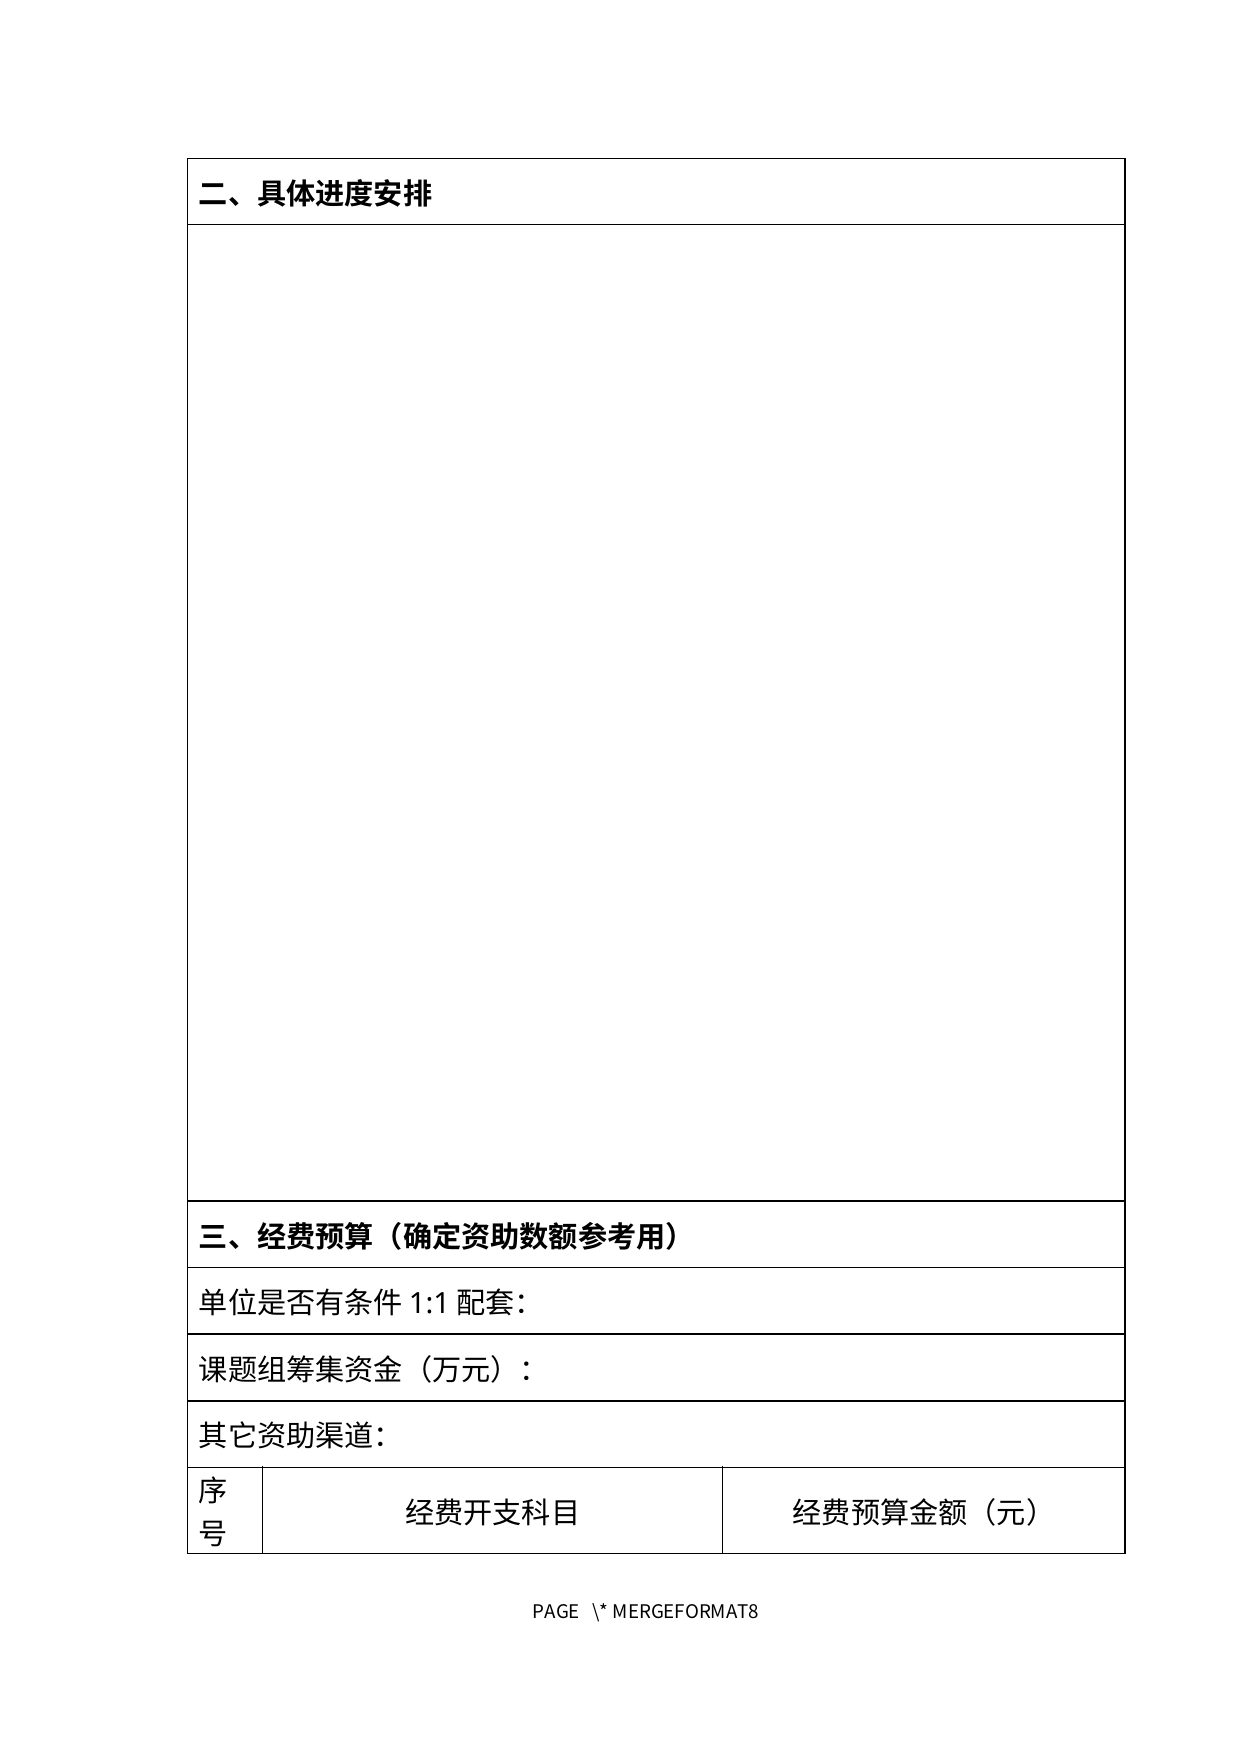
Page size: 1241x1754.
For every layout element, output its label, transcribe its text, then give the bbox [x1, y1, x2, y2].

table_cell [188, 225, 1124, 1200]
table_cell 序号 [188, 1468, 262, 1553]
table_header 二、具体进度安排 [188, 159, 1124, 224]
table_cell 经费预算金额（元） [723, 1468, 1124, 1553]
table_cell 单位是否有条件1:1配套： [188, 1268, 1124, 1333]
table_cell 其它资助渠道： [188, 1402, 1124, 1466]
table_cell 经费开支科目 [263, 1468, 722, 1553]
table_cell 经费预算（确定资助数额参考用） [188, 1202, 1124, 1267]
table_cell 课题组筹集资金（万元）： [188, 1335, 1124, 1400]
